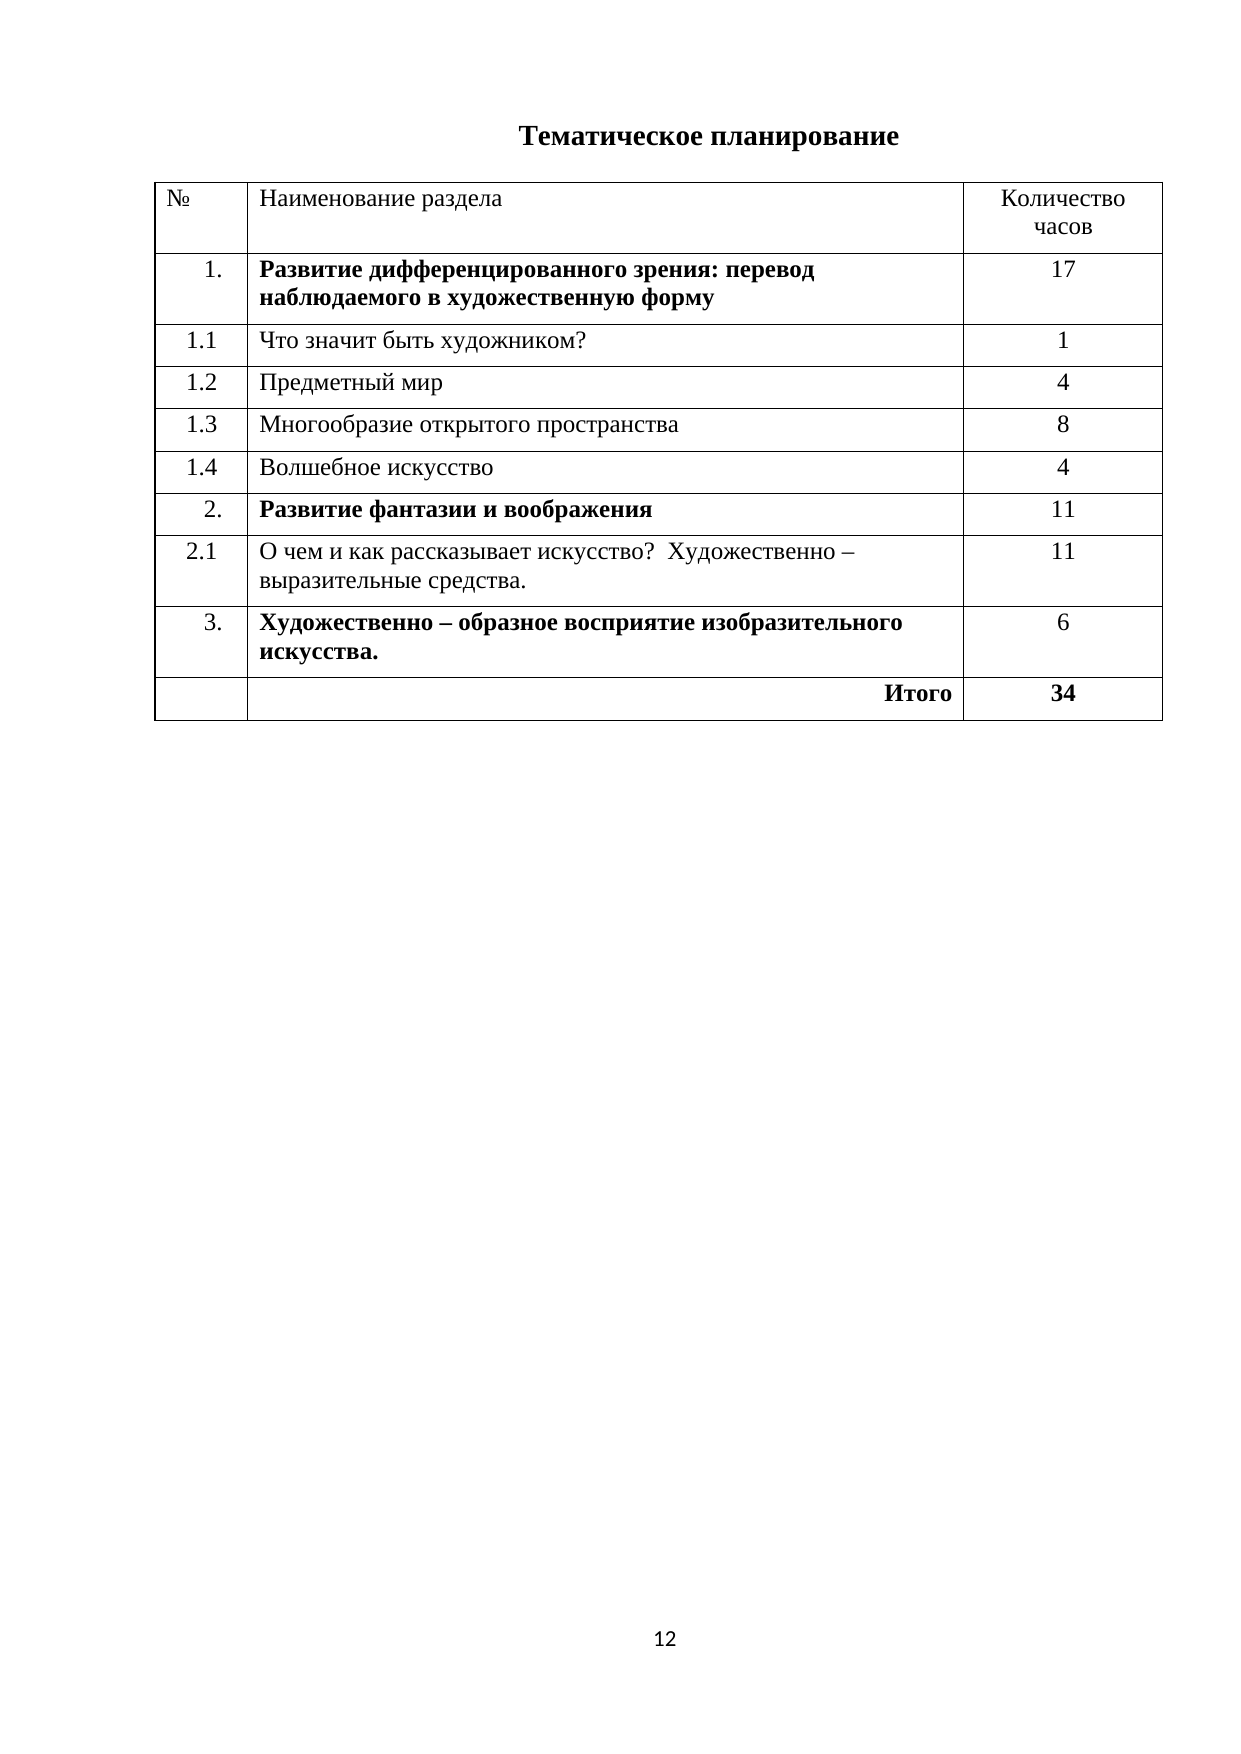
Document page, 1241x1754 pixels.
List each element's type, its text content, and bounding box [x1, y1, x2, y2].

table_cell 1.1 [156, 325, 247, 366]
table_cell Итого [248, 678, 963, 719]
table_cell О чем и как рассказывает искусство? Художественно – выразительные средства. [248, 536, 963, 606]
table_cell 1.2 [156, 367, 247, 408]
table_cell [156, 678, 247, 719]
table_cell Многообразие открытого пространства [248, 409, 963, 451]
table_cell [156, 254, 247, 324]
table_header № [156, 183, 247, 253]
table_cell Предметный мир [248, 367, 963, 408]
table_header Наименование раздела [248, 183, 963, 253]
table_cell 1.3 [156, 409, 247, 451]
table_cell Волшебное искусство [248, 452, 963, 493]
table_cell 4 [964, 367, 1162, 408]
table_cell 8 [964, 409, 1162, 451]
table_cell [156, 494, 247, 535]
table_cell 11 [964, 494, 1162, 535]
table_cell [156, 607, 247, 677]
table_header Количество часов [964, 183, 1162, 253]
table_cell 17 [964, 254, 1162, 324]
table_cell 1.4 [156, 452, 247, 493]
table_cell Развитие дифференцированного зрения: перевод наблюдаемого в художественную форму [248, 254, 963, 324]
table_cell 2.1 [156, 536, 247, 606]
table_cell 6 [964, 607, 1162, 677]
table_cell 11 [964, 536, 1162, 606]
table_cell 1 [964, 325, 1162, 366]
table_cell Художественно – образное восприятие изобразительного искусства. [248, 607, 963, 677]
table_cell 4 [964, 452, 1162, 493]
list Тематическое планирование [215, 118, 1152, 152]
table_cell 34 [964, 678, 1162, 719]
table_cell Что значит быть художником? [248, 325, 963, 366]
table_cell Развитие фантазии и воображения [248, 494, 963, 535]
